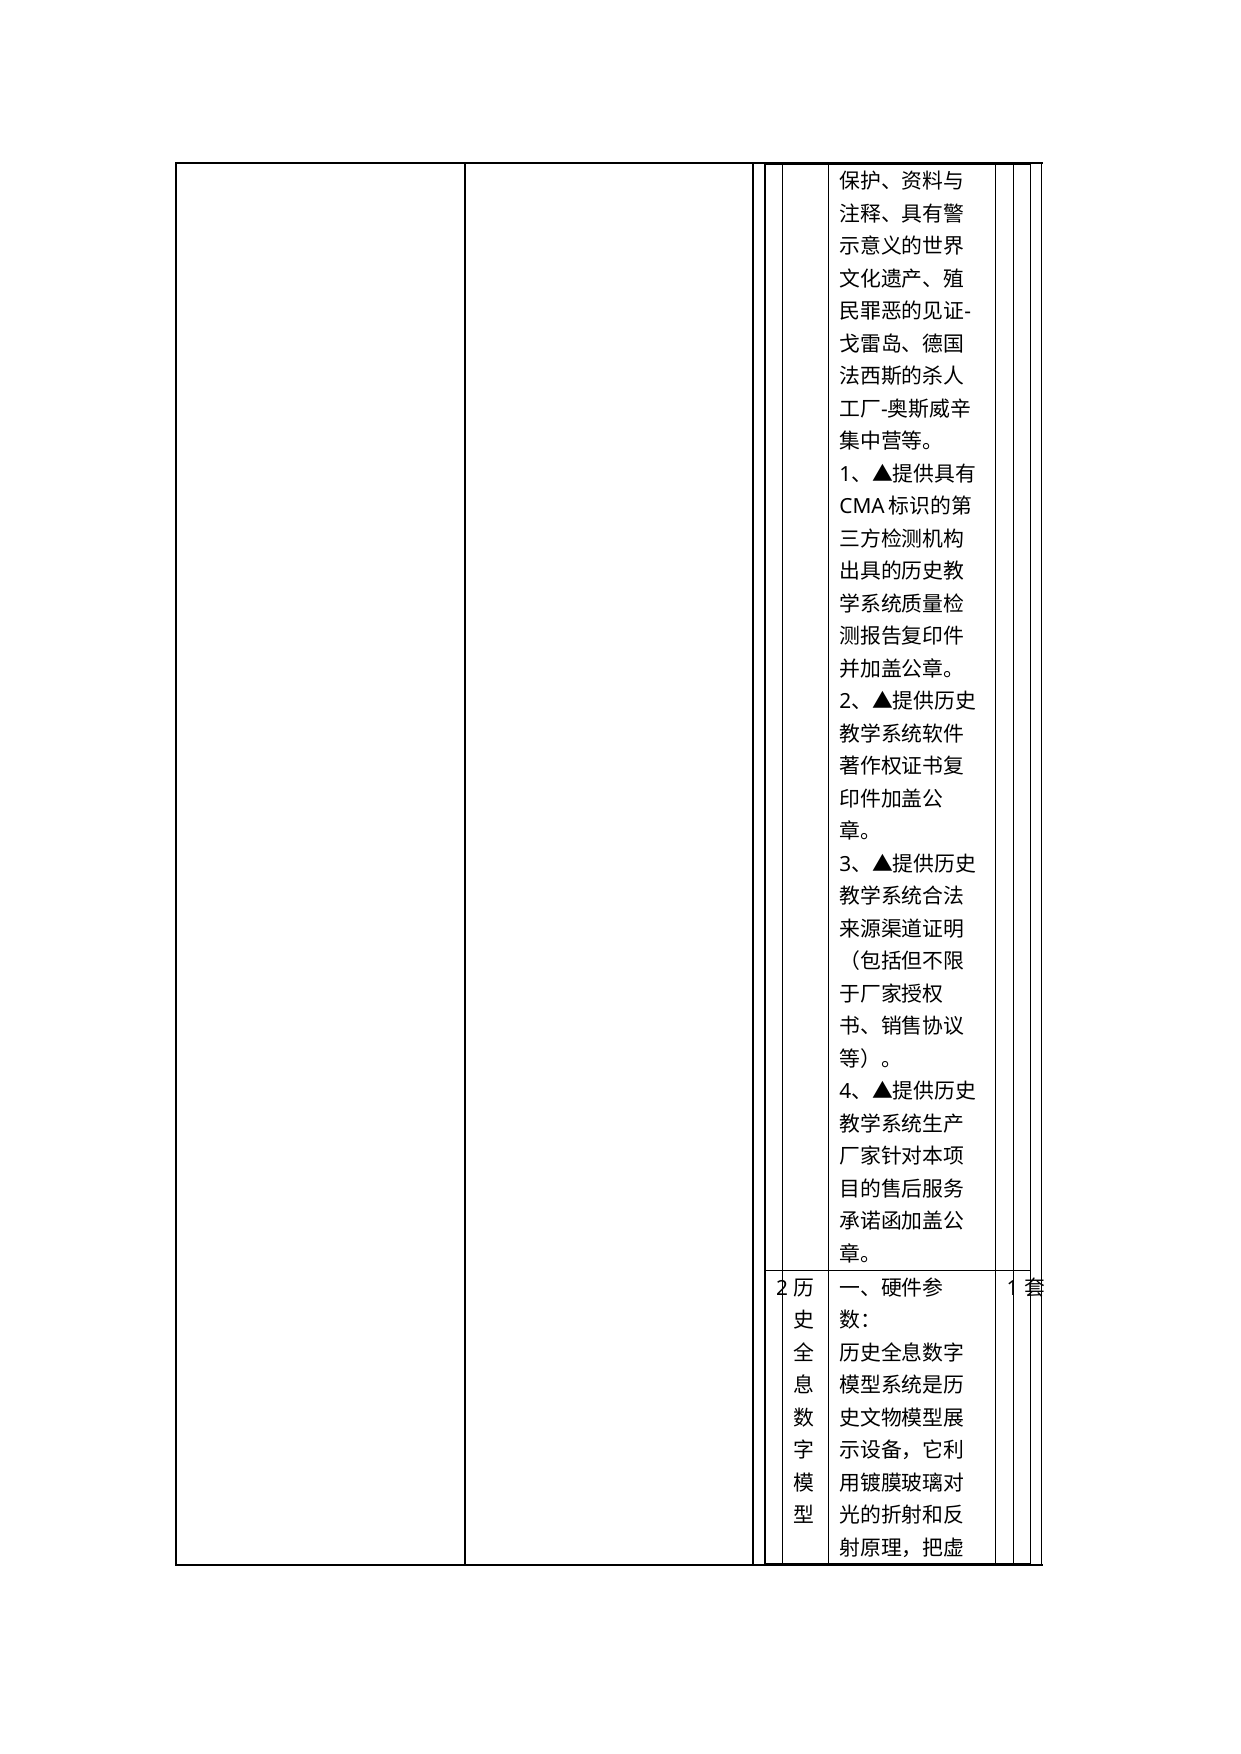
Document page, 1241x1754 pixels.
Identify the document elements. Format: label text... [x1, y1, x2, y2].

table_cell [783, 1271, 828, 1563]
table_cell [466, 164, 752, 1564]
table_cell 1 [177, 164, 464, 1564]
table_cell [754, 164, 764, 1564]
table_cell [996, 1271, 1013, 1563]
table_cell [829, 1271, 995, 1563]
table_cell [1014, 1271, 1030, 1563]
table_cell [829, 165, 995, 1270]
table_cell [766, 165, 782, 1270]
table_cell [1031, 1295, 1041, 1564]
table_cell [783, 165, 828, 1270]
table_cell [1014, 165, 1030, 1270]
table_cell [1031, 164, 1041, 1280]
table_cell [766, 1271, 782, 1563]
table_cell [996, 165, 1013, 1270]
